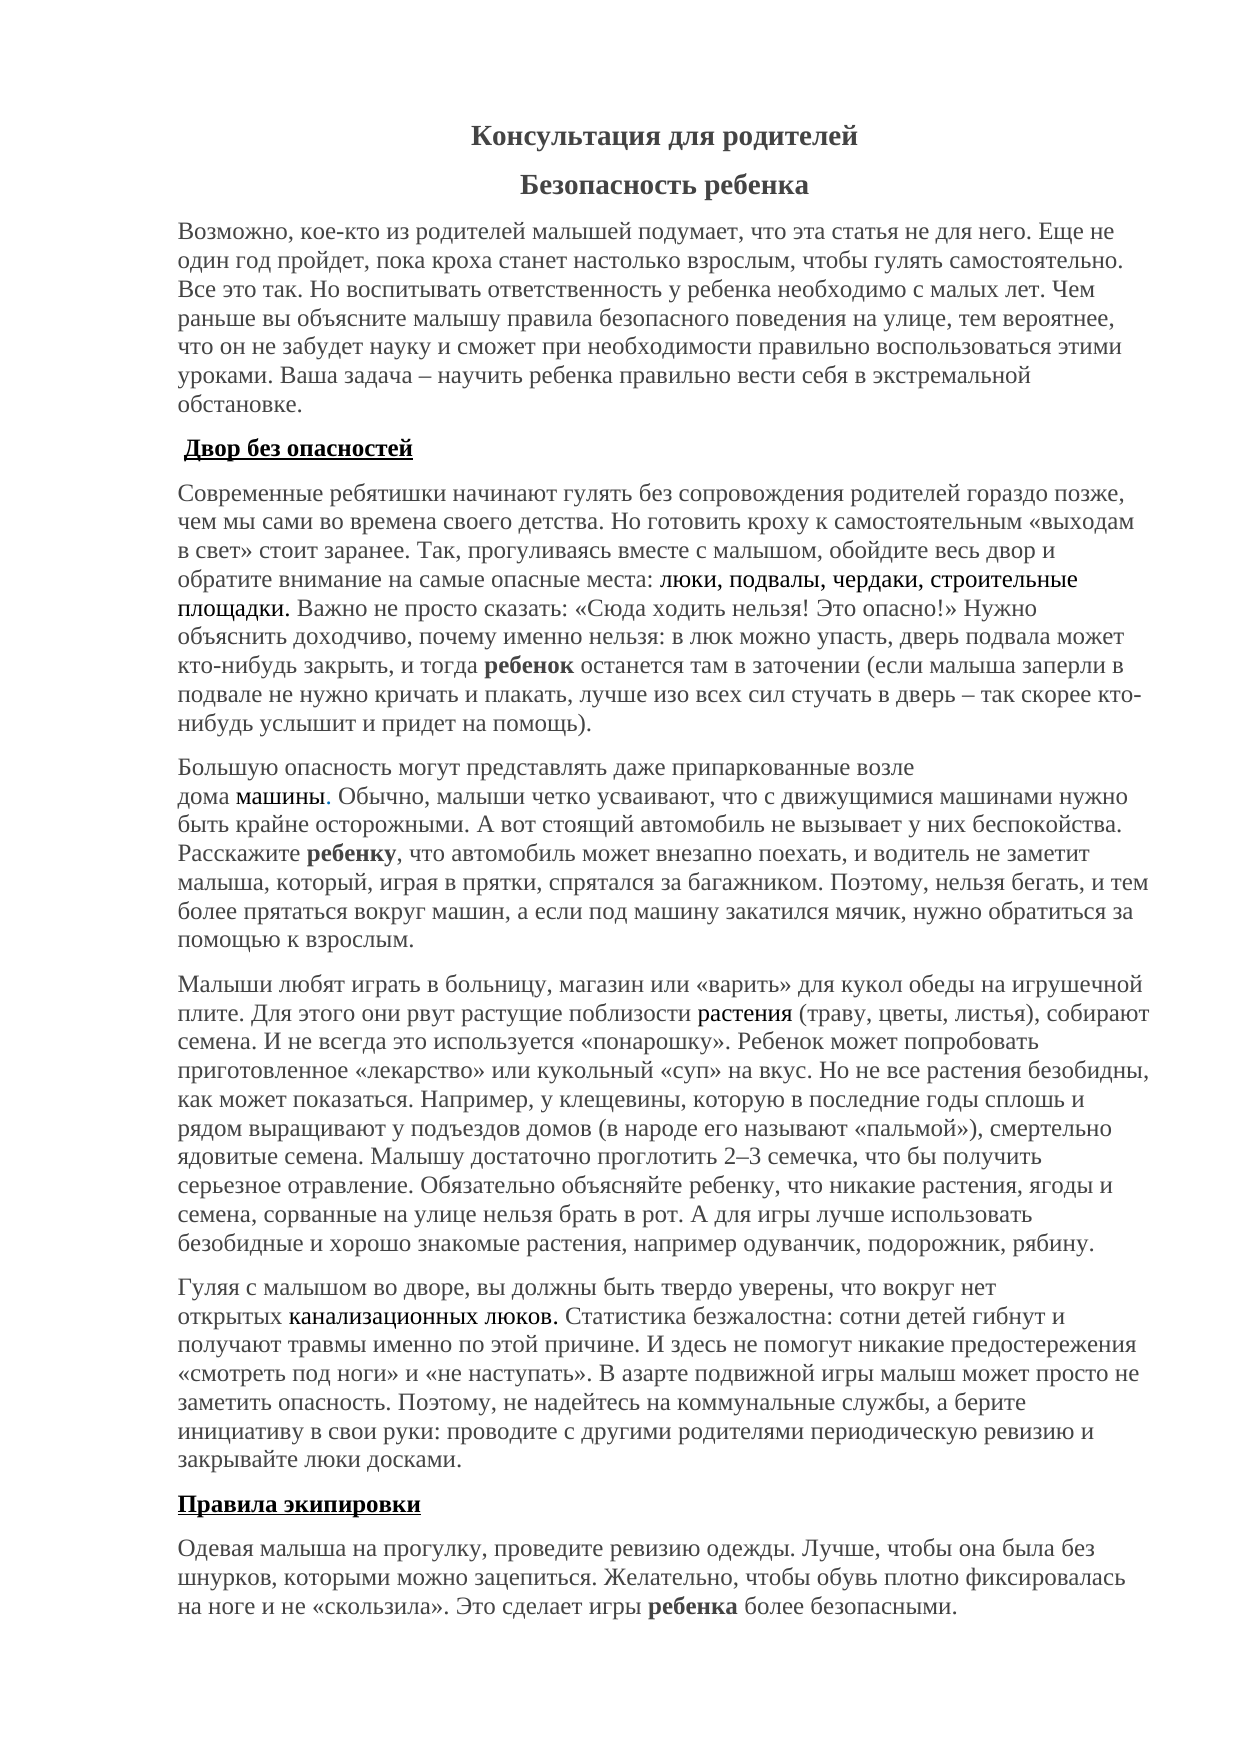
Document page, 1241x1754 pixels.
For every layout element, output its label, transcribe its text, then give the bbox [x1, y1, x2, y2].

text Большую опасность могут представлять даже припаркованные возле дома машины. Обычно, малыши четко усваивают, что с движущимися машинами нужно быть крайне осторожными. А вот стоящий автомобиль не вызывает у них беспокойства. Расскажите ребенку, что автомобиль может внезапно поехать, и водитель не заметит малыша, который, играя в прятки, спрятался за багажником. Поэтому, нельзя бегать, и тем более прятаться вокруг машин, а если под машину закатился мячик, нужно обратиться за помощью к взрослым. [177, 752, 1152, 953]
text Правила экипировки [177, 1489, 1152, 1518]
text Малыши любят играть в больницу, магазин или «варить» для кукол обеды на игрушечной плите. Для этого они рвут растущие поблизости растения (траву, цветы, листья), собирают семена. И не всегда это используется «понарошку». Ребенок может попробовать приготовленное «лекарство» или кукольный «суп» на вкус. Но не все растения безобидны, как может показаться. Например, у клещевины, которую в последние годы сплошь и рядом выращивают у подъездов домов (в народе его называют «пальмой»), смертельно ядовитые семена. Малышу достаточно проглотить 2–3 семечка, что бы получить серьезное отравление. Обязательно объясняйте ребенку, что никакие растения, ягоды и семена, сорванные на улице нельзя брать в рот. А для игры лучше использовать безобидные и хорошо знакомые растения, например одуванчик, подорожник, рябину. [177, 969, 1152, 1256]
text Двор без опасностей [177, 433, 1152, 462]
text Гуляя с малышом во дворе, вы должны быть твердо уверены, что вокруг нет открытых канализационных люков. Статистика безжалостна: сотни детей гибнут и получают травмы именно по этой причине. И здесь не помогут никакие предостережения «смотреть под ноги» и «не наступать». В азарте подвижной игры малыш может просто не заметить опасность. Поэтому, не надейтесь на коммунальные службы, а берите инициативу в свои руки: проводите с другими родителями периодическую ревизию и закрывайте люки досками. [177, 1272, 1152, 1473]
text Безопасность ребенка [177, 167, 1152, 201]
text Консультация для родителей [177, 118, 1152, 152]
text Современные ребятишки начинают гулять без сопровождения родителей гораздо позже, чем мы сами во времена своего детства. Но готовить кроху к самостоятельным «выходам в свет» стоит заранее. Так, прогуливаясь вместе с малышом, обойдите весь двор и обратите внимание на самые опасные места: люки, подвалы, чердаки, строительные площадки. Важно не просто сказать: «Сюда ходить нельзя! Это опасно!» Нужно объяснить доходчиво, почему именно нельзя: в люк можно упасть, дверь подвала может кто-нибудь закрыть, и тогда ребенок останется там в заточении (если малыша заперли в подвале не нужно кричать и плакать, лучше изо всех сил стучать в дверь – так скорее кто-нибудь услышит и придет на помощь). [177, 478, 1152, 736]
text Одевая малыша на прогулку, проведите ревизию одежды. Лучше, чтобы она была без шнурков, которыми можно зацепиться. Желательно, чтобы обувь плотно фиксировалась на ноге и не «скользила». Это сделает игры ребенка более безопасными. [177, 1533, 1152, 1619]
text Возможно, кое-кто из родителей малышей подумает, что эта статья не для него. Еще не один год пройдет, пока кроха станет настолько взрослым, чтобы гулять самостоятельно. Все это так. Но воспитывать ответственность у ребенка необходимо с малых лет. Чем раньше вы объясните малышу правила безопасного поведения на улице, тем вероятнее, что он не забудет науку и сможет при необходимости правильно воспользоваться этими уроками. Ваша задача – научить ребенка правильно вести себя в экстремальной обстановке. [177, 216, 1152, 418]
